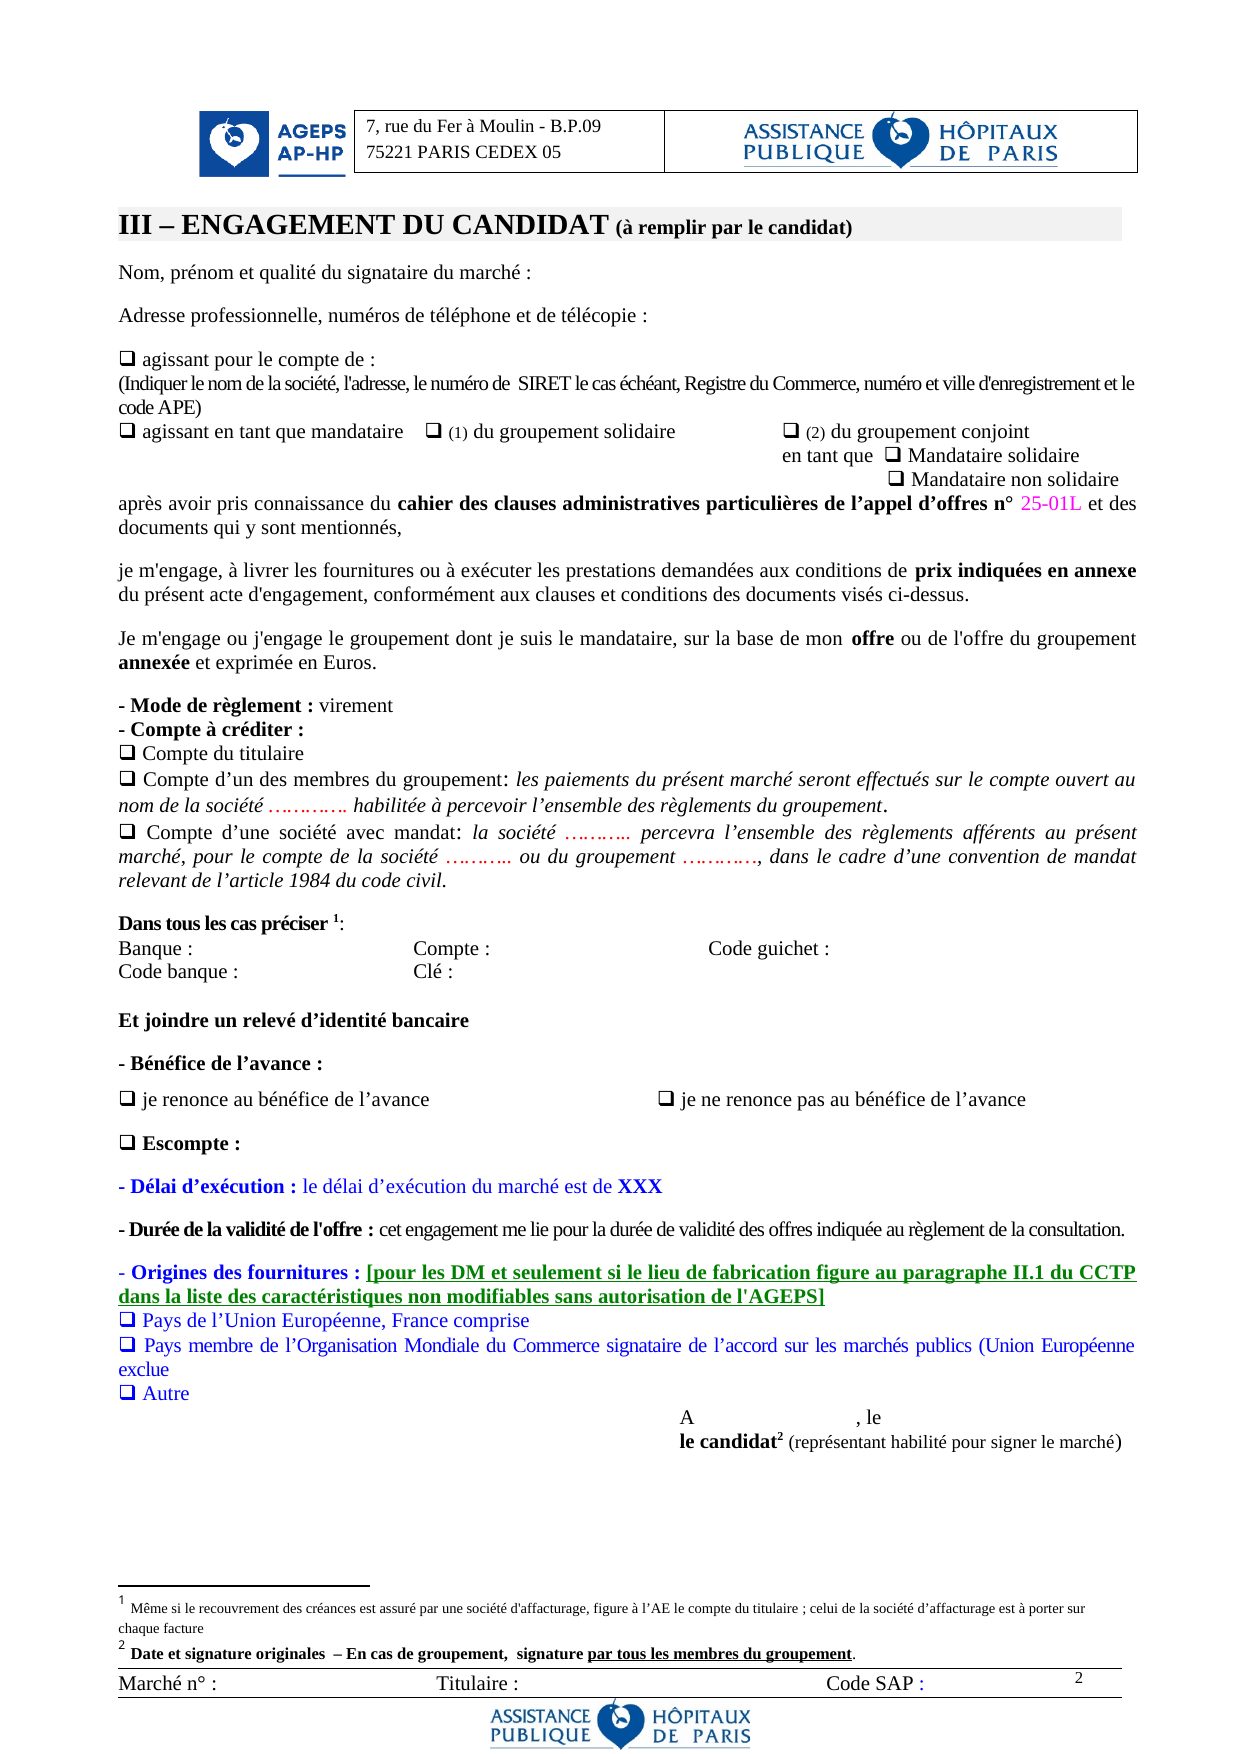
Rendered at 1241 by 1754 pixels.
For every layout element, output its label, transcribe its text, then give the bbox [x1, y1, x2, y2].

text agissant en tant que mandataire (1) du groupement solidaire (2) du groupement conjoint [118, 419, 1122, 443]
text je m'engage, à livrer les fournitures ou à exécuter les prestations demandées aux conditions de prix indiquées en annexe du présent acte d'engagement, conformément aux clauses et conditions des documents visés ci-dessus. [118, 558, 1137, 606]
text Je m'engage ou j'engage le groupement dont je suis le mandataire, sur la base de mon offre ou de l'offre du groupement annexée et exprimée en Euros. [118, 626, 1137, 674]
text - Délai d’exécution : le délai d’exécution du marché est de XXX [118, 1174, 1137, 1198]
text - Compte à créditer : [118, 717, 1137, 741]
table_header Escompte : [111, 1131, 649, 1155]
text Et joindre un relevé d’identité bancaire [118, 1008, 1137, 1032]
text Mandataire non solidaire [118, 467, 1122, 491]
text agissant pour le compte de : [118, 347, 1137, 371]
text - Durée de la validité de l'offre : cet engagement me lie pour la durée de validité des offres indiquée au règlement de la consultation. [118, 1217, 1137, 1241]
text Compte du titulaire [118, 741, 1137, 765]
text - Origines des fournitures : [pour les DM et seulement si le lieu de fabrication figure au paragraphe II.1 du CCTP dans la liste des caractéristiques non modifiables sans autorisation de l'AGEPS] [118, 1260, 1137, 1308]
text (Indiquer le nom de la société, l'adresse, le numéro de SIRET le cas échéant, Registre du Commerce, numéro et ville d'enregistrement et le code APE) [118, 371, 1137, 419]
text Nom, prénom et qualité du signataire du marché : [118, 260, 1122, 284]
text Pays membre de l’Organisation Mondiale du Commerce signataire de l’accord sur les marchés publics (Union Européenne exclue [118, 1332, 1137, 1381]
text le candidat (représentant habilité pour signer le marché) [679, 1429, 1137, 1453]
table_header je renonce au bénéfice de l’avance [111, 1088, 649, 1111]
text Dans tous les cas préciser : [118, 911, 1122, 935]
picture [198, 111, 350, 177]
text Banque : Compte : Code guichet : [118, 935, 1122, 959]
text Code banque : Clé : [118, 959, 1122, 983]
text Autre [118, 1381, 1137, 1405]
subtitle III – ENGAGEMENT DU CANDIDAT (à remplir par le candidat) [118, 207, 1122, 241]
text - Mode de règlement : virement [118, 693, 1137, 717]
text Adresse professionnelle, numéros de téléphone et de télécopie : [118, 303, 1122, 327]
picture [743, 111, 1058, 169]
text Pays de l’Union Européenne, France comprise [118, 1308, 1137, 1332]
text A , le [679, 1405, 1137, 1429]
text Compte d’un des membres du groupement: les paiements du présent marché seront effectués sur le compte ouvert au nom de la société …………. habilitée à percevoir l’ensemble des règlements du groupement. [118, 765, 1137, 818]
picture [490, 1698, 751, 1750]
text Compte d’une société avec mandat: la société ……….. percevra l’ensemble des règlements afférents au présent marché, pour le compte de la société ……….. ou du groupement …………, dans le cadre d’une convention de mandat relevant de l’article 1984 du code civil. [118, 818, 1137, 892]
text après avoir pris connaissance du cahier des clauses administratives particulières de l’appel d’offres n° 25-01L et des documents qui y sont mentionnés, [118, 491, 1137, 539]
text - Bénéfice de l’avance : [118, 1051, 1137, 1075]
text en tant que Mandataire solidaire [118, 443, 1122, 467]
table_header je ne renonce pas au bénéfice de l’avance [650, 1088, 1137, 1111]
